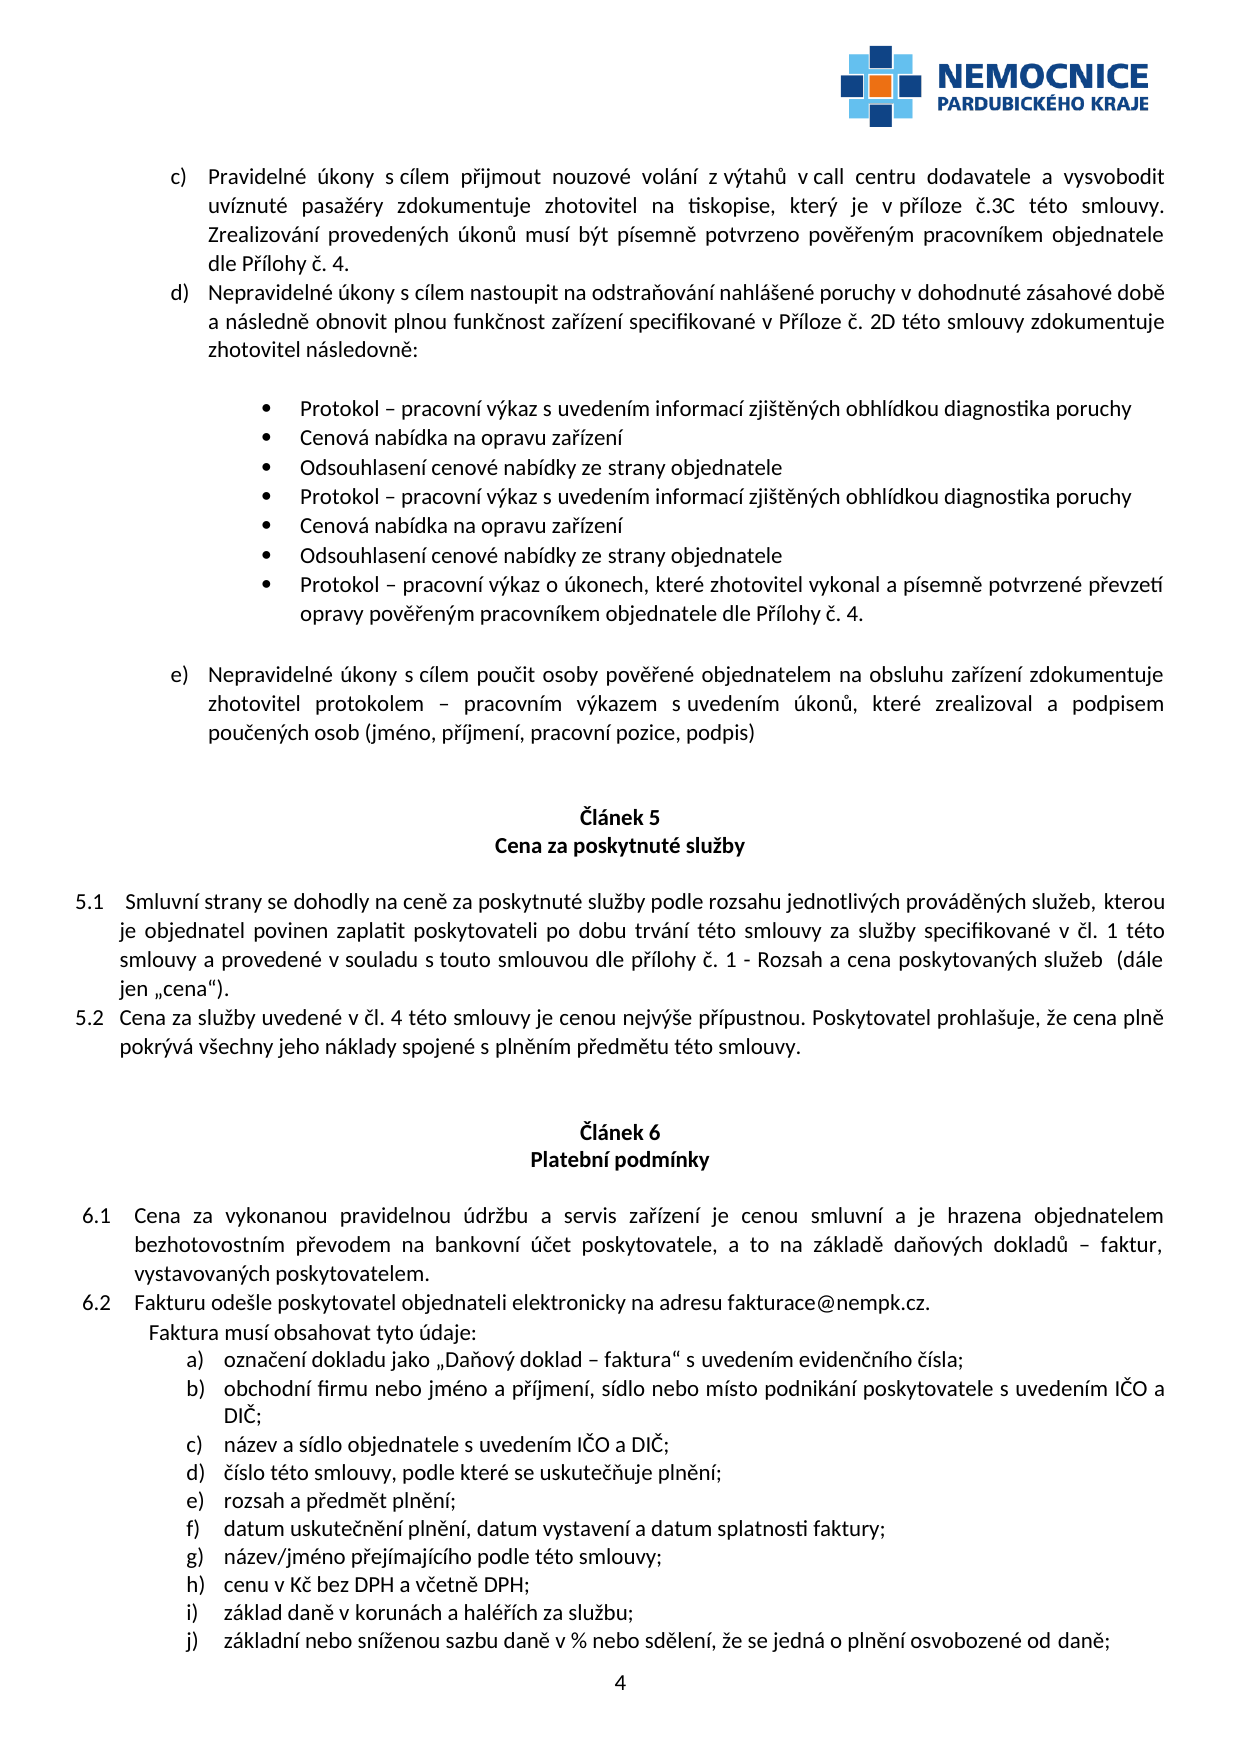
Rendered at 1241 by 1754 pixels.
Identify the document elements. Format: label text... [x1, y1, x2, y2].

text Platební podmínky [75, 1146, 1165, 1174]
list Protokol – pracovní výkaz o úkonech, které zhotovitel vykonal a písemně potvrzené převzetí opravy pověřeným pracovníkem objednatele dle Přílohy č. 4. [262, 570, 1165, 627]
text Článek 5 [75, 803, 1165, 831]
list Cenová nabídka na opravu zařízení [262, 511, 1165, 539]
list Nepravidelné úkony s cílem nastoupit na odstraňování nahlášené poruchy v dohodnuté zásahové době a následně obnovit plnou funkčnost zařízení specifikované v Příloze č. 2D této smlouvy zdokumentuje zhotovitel následovně: [170, 278, 1165, 364]
list Protokol – pracovní výkaz s uvedením informací zjištěných obhlídkou diagnostika poruchy [262, 482, 1165, 510]
list Nepravidelné úkony s cílem poučit osoby pověřené objednatelem na obsluhu zařízení zdokumentuje zhotovitel protokolem – pracovním výkazem s uvedením úkonů, které zrealizoval a podpisem poučených osob (jméno, příjmení, pracovní pozice, podpis) [170, 660, 1165, 746]
text Faktura musí obsahovat tyto údaje: [148, 1318, 1165, 1346]
list obchodní firmu nebo jméno a příjmení, sídlo nebo místo podnikání poskytovatele s uvedením IČO a DIČ; [186, 1374, 1165, 1430]
list název a sídlo objednatele s uvedením IČO a DIČ; [186, 1430, 1165, 1458]
text Cena za poskytnuté služby [75, 831, 1165, 859]
list označení dokladu jako „Daňový doklad – faktura“ s uvedením evidenčního čísla; [186, 1346, 1165, 1374]
list Cena za vykonanou pravidelnou údržbu a servis zařízení je cenou smluvní a je hrazena objednatelem bezhotovostním převodem na bankovní účet poskytovatele, a to na základě daňových dokladů – faktur, vystavovaných poskytovatelem. [82, 1202, 1165, 1287]
list cenu v Kč bez DPH a včetně DPH; [186, 1570, 1165, 1598]
picture [839, 44, 1149, 128]
list rozsah a předmět plnění; [186, 1486, 1165, 1514]
list Protokol – pracovní výkaz s uvedením informací zjištěných obhlídkou diagnostika poruchy [262, 394, 1165, 422]
list Odsouhlasení cenové nabídky ze strany objednatele [262, 453, 1165, 481]
list Fakturu odešle poskytovatel objednateli elektronicky na adresu fakturace@nempk.cz. [82, 1288, 1165, 1316]
list Pravidelné úkony s cílem přijmout nouzové volání z výtahů v call centru dodavatele a vysvobodit uvíznuté pasažéry zdokumentuje zhotovitel na tiskopise, který je v příloze č.3C této smlouvy. Zrealizování provedených úkonů musí být písemně potvrzeno pověřeným pracovníkem objednatele dle Přílohy č. 4. [170, 162, 1165, 277]
list číslo této smlouvy, podle které se uskutečňuje plnění; [186, 1458, 1165, 1486]
text Článek 6 [75, 1118, 1165, 1146]
list Smluvní strany se dohodly na ceně za poskytnuté služby podle rozsahu jednotlivých prováděných služeb, kterou je objednatel povinen zaplatit poskytovateli po dobu trvání této smlouvy za služby specifikované v čl. 1 této smlouvy a provedené v souladu s touto smlouvou dle přílohy č. 1 - Rozsah a cena poskytovaných služeb (dále jen „cena“). [75, 887, 1165, 1002]
list základ daně v korunách a haléřích za službu; [186, 1598, 1165, 1626]
list Odsouhlasení cenové nabídky ze strany objednatele [262, 541, 1165, 569]
list Cenová nabídka na opravu zařízení [262, 423, 1165, 451]
list datum uskutečnění plnění, datum vystavení a datum splatnosti faktury; [186, 1514, 1165, 1542]
list základní nebo sníženou sazbu daně v % nebo sdělení, že se jedná o plnění osvobozené od daně; [186, 1626, 1165, 1654]
list Cena za služby uvedené v čl. 4 této smlouvy je cenou nejvýše přípustnou. Poskytovatel prohlašuje, že cena plně pokrývá všechny jeho náklady spojené s plněním předmětu této smlouvy. [75, 1003, 1165, 1060]
list název/jméno přejímajícího podle této smlouvy; [186, 1542, 1165, 1570]
